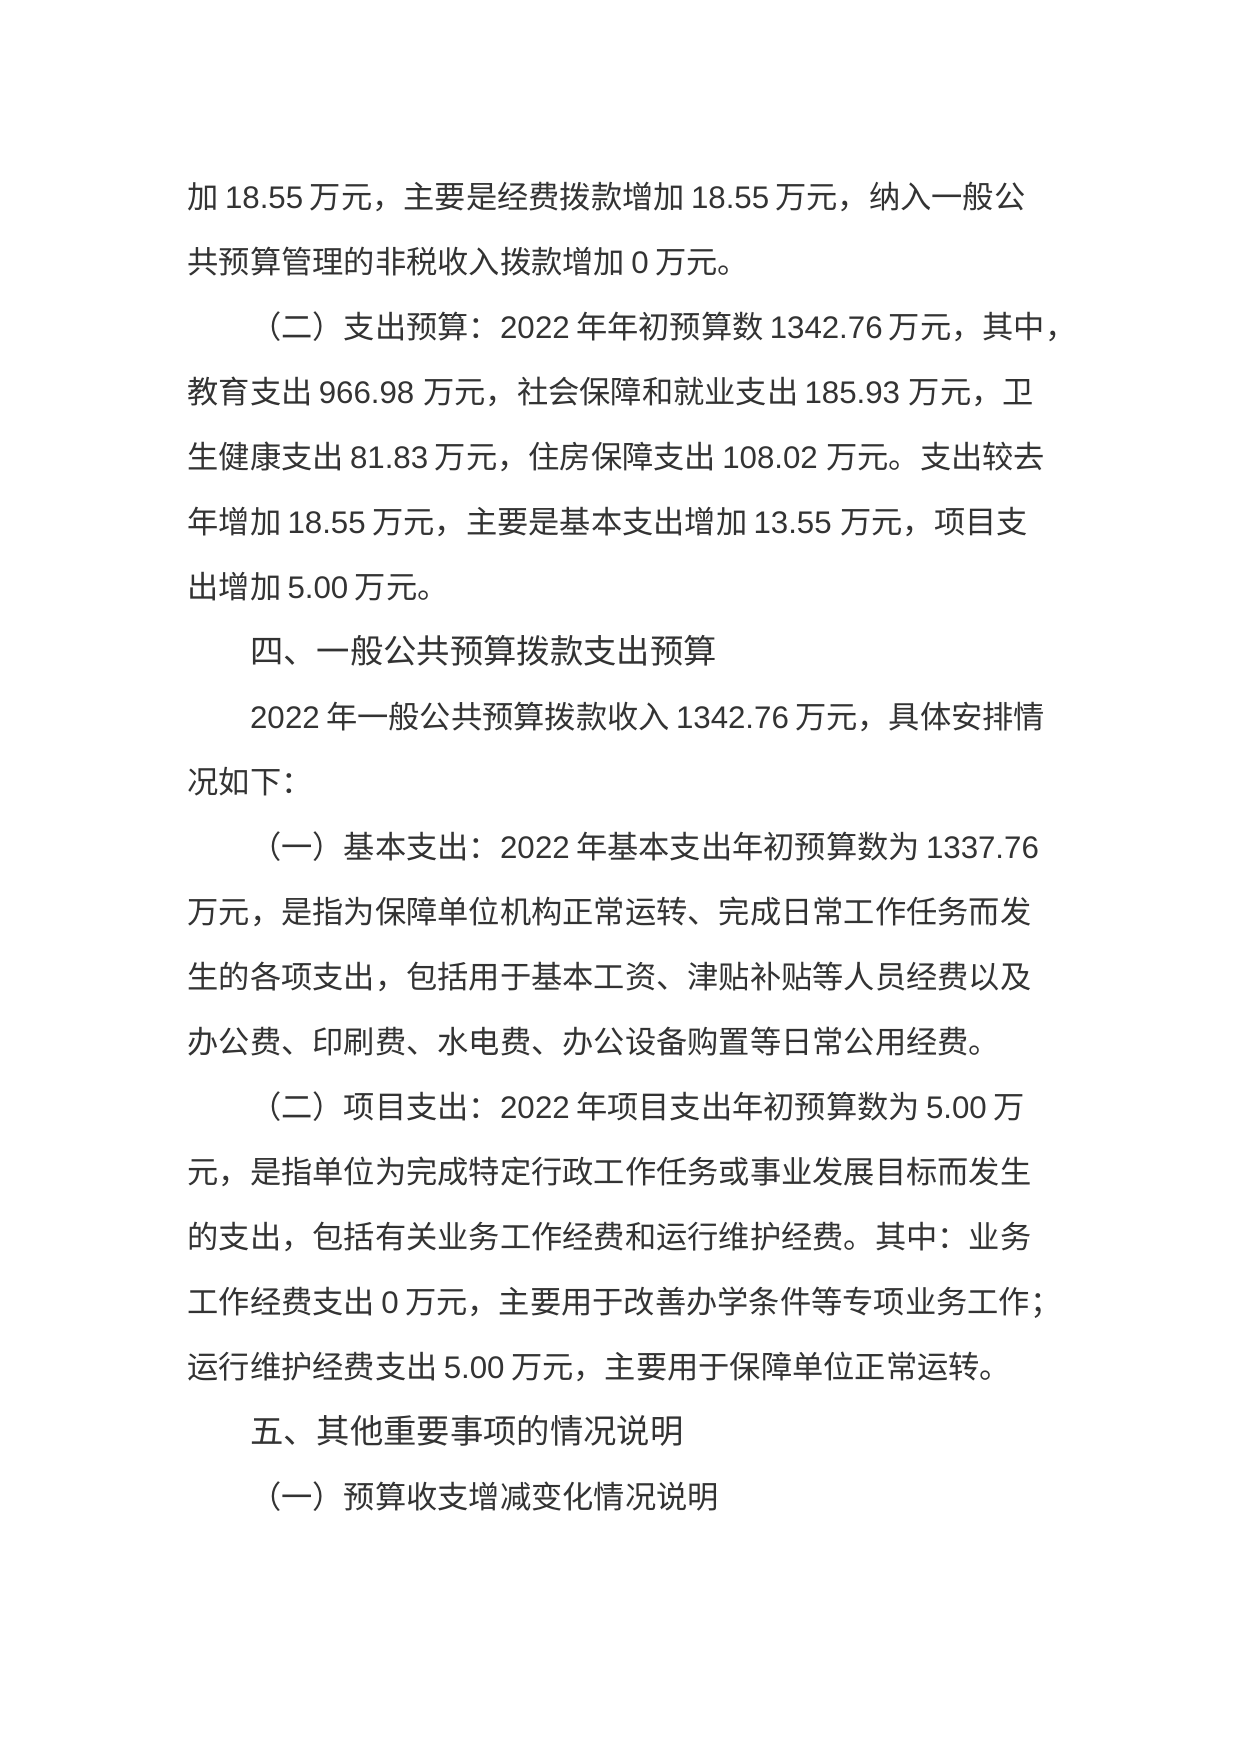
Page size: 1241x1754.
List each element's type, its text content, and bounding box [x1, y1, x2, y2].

text （一）基本支出：2022年基本支出年初预算数为1337.76万元，是指为保障单位机构正常运转、完成日常工作任务而发生的各项支出，包括用于基本工资、津贴补贴等人员经费以及办公费、印刷费、水电费、办公设备购置等日常公用经费。 [187, 812, 1053, 1072]
text 四、一般公共预算拨款支出预算 [187, 617, 1053, 682]
text （一）预算收支增减变化情况说明 [187, 1462, 1053, 1527]
text 五、其他重要事项的情况说明 [187, 1397, 1053, 1462]
text （二）支出预算：2022年年初预算数1342.76万元，其中，教育支出966.98 万元，社会保障和就业支出185.93 万元，卫生健康支出81.83万元，住房保障支出108.02 万元。支出较去年增加18.55万元，主要是基本支出增加13.55 万元，项目支出增加5.00万元。 [187, 292, 1053, 617]
text （二）项目支出：2022年项目支出年初预算数为5.00万元，是指单位为完成特定行政工作任务或事业发展目标而发生的支出，包括有关业务工作经费和运行维护经费。其中：业务工作经费支出0万元，主要用于改善办学条件等专项业务工作；运行维护经费支出5.00万元，主要用于保障单位正常运转。 [187, 1072, 1053, 1397]
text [187, 162, 1053, 292]
text 2022年一般公共预算拨款收入1342.76万元，具体安排情况如下： [187, 682, 1053, 812]
